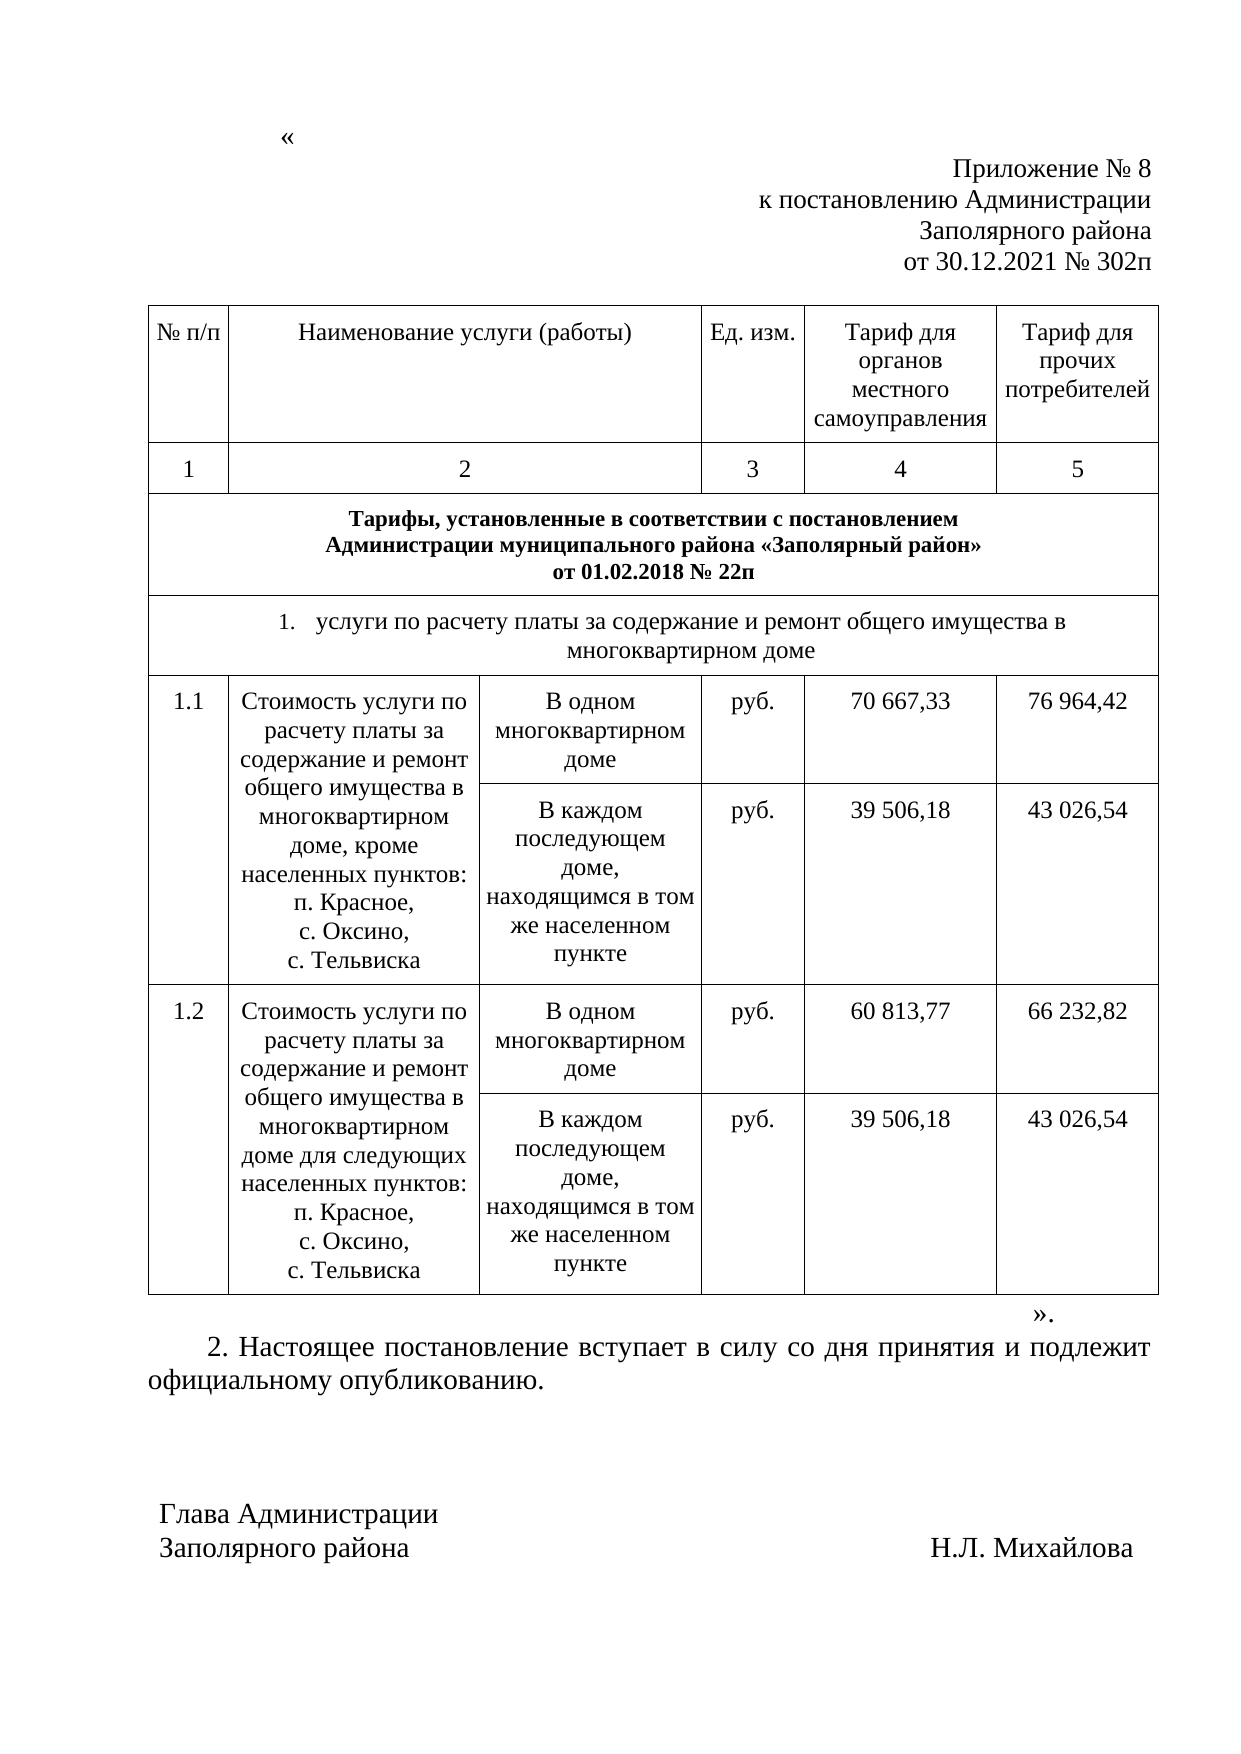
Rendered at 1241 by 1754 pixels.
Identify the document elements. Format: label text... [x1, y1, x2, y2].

table_header Наименование услуги (работы) [229, 306, 701, 442]
table_cell руб. [702, 676, 804, 783]
table_header Тариф для прочих потребителей [997, 306, 1158, 442]
table_cell 1.1 [149, 676, 228, 984]
table_cell руб. [702, 985, 804, 1093]
table_cell 4 [805, 443, 996, 493]
table_cell 39 506,18 [805, 1094, 996, 1294]
text Заполярного района [148, 214, 1152, 245]
table_cell 3 [702, 443, 804, 493]
table_cell услуги по расчету платы за содержание и ремонт общего имущества в многоквартирном доме [149, 596, 1158, 674]
table_cell В каждом последующем доме, находящимся в том же населенном пункте [480, 784, 701, 984]
table_cell Стоимость услуги по расчету платы за содержание и ремонт общего имущества в многоквартирном доме, кроме населенных пунктов: п. Красное, с. Оксино, с. Тельвиска [229, 676, 479, 984]
table_cell 1 [149, 443, 228, 493]
table_cell В одном многоквартирном доме [480, 676, 701, 783]
table_cell Тарифы, установленные в соответствии с постановлением Администрации муниципального района «Заполярный район» от 01.02.2018 № 22п [149, 494, 1158, 595]
table_header Ед. изм. [702, 306, 804, 442]
list ». [273, 1295, 1152, 1329]
table_cell 5 [997, 443, 1158, 493]
table_cell 70 667,33 [805, 676, 996, 783]
text от 30.12.2021 № 302п [148, 245, 1152, 276]
table_cell 43 026,54 [997, 1094, 1158, 1294]
table_cell 1.2 [149, 985, 228, 1294]
table_cell руб. [702, 784, 804, 984]
table_header Тариф для органов местного самоуправления [805, 306, 996, 442]
table_cell Стоимость услуги по расчету платы за содержание и ремонт общего имущества в многоквартирном доме для следующих населенных пунктов: п. Красное, с. Оксино, с. Тельвиска [229, 985, 479, 1294]
table_cell 76 964,42 [997, 676, 1158, 783]
text « [273, 118, 1152, 152]
table_header Н.Л. Михайлова [646, 1496, 1144, 1631]
table_cell 39 506,18 [805, 784, 996, 984]
table_cell 43 026,54 [997, 784, 1158, 984]
text 2. Настоящее постановление вступает в силу со дня принятия и подлежит официальному опубликованию. [148, 1329, 1152, 1396]
table_cell 2 [229, 443, 701, 493]
table_header № п/п [149, 306, 228, 442]
table_cell руб. [702, 1094, 804, 1294]
text к постановлению Администрации [148, 183, 1152, 214]
text Приложение № 8 [148, 152, 1152, 183]
table_header Глава Администрации Заполярного района [148, 1496, 646, 1631]
table_cell В каждом последующем доме, находящимся в том же населенном пункте [480, 1094, 701, 1294]
table_cell В одном многоквартирном доме [480, 985, 701, 1093]
table_cell 66 232,82 [997, 985, 1158, 1093]
table_cell 60 813,77 [805, 985, 996, 1093]
